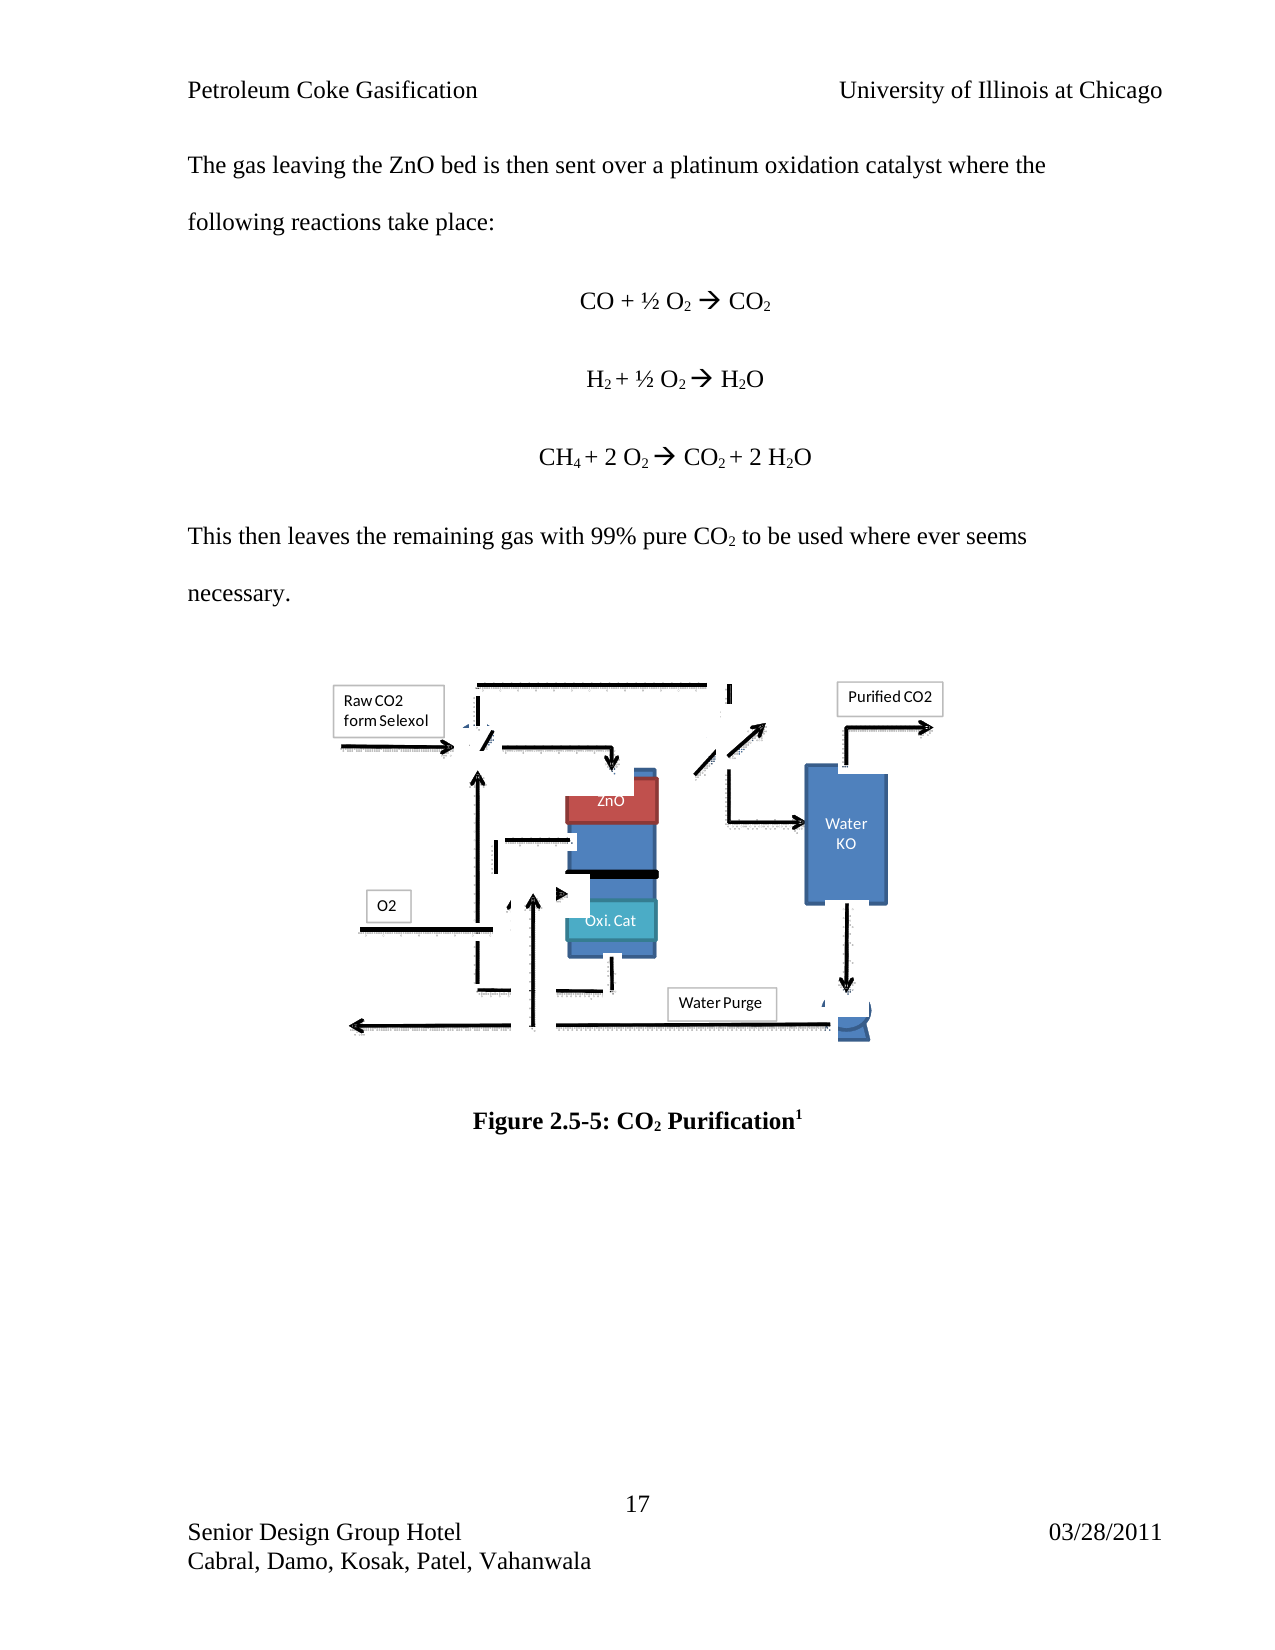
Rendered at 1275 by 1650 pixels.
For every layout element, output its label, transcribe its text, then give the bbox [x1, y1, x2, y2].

text CH4 + 2 O2 CO2 + 2 H2O [187, 442, 1087, 471]
text This then leaves the remaining gas with 99% pure CO2 to be used where ever seems necessary. [187, 521, 1087, 607]
text The gas leaving the ZnO bed is then sent over a platinum oxidation catalyst where the following reactions take place: [187, 150, 1087, 236]
text CO + ½ O2 CO2 [187, 286, 1087, 314]
text Figure 2.5-5: CO2 Purification1 [187, 1106, 1087, 1135]
text H2 + ½ O2 H2O [187, 364, 1087, 393]
